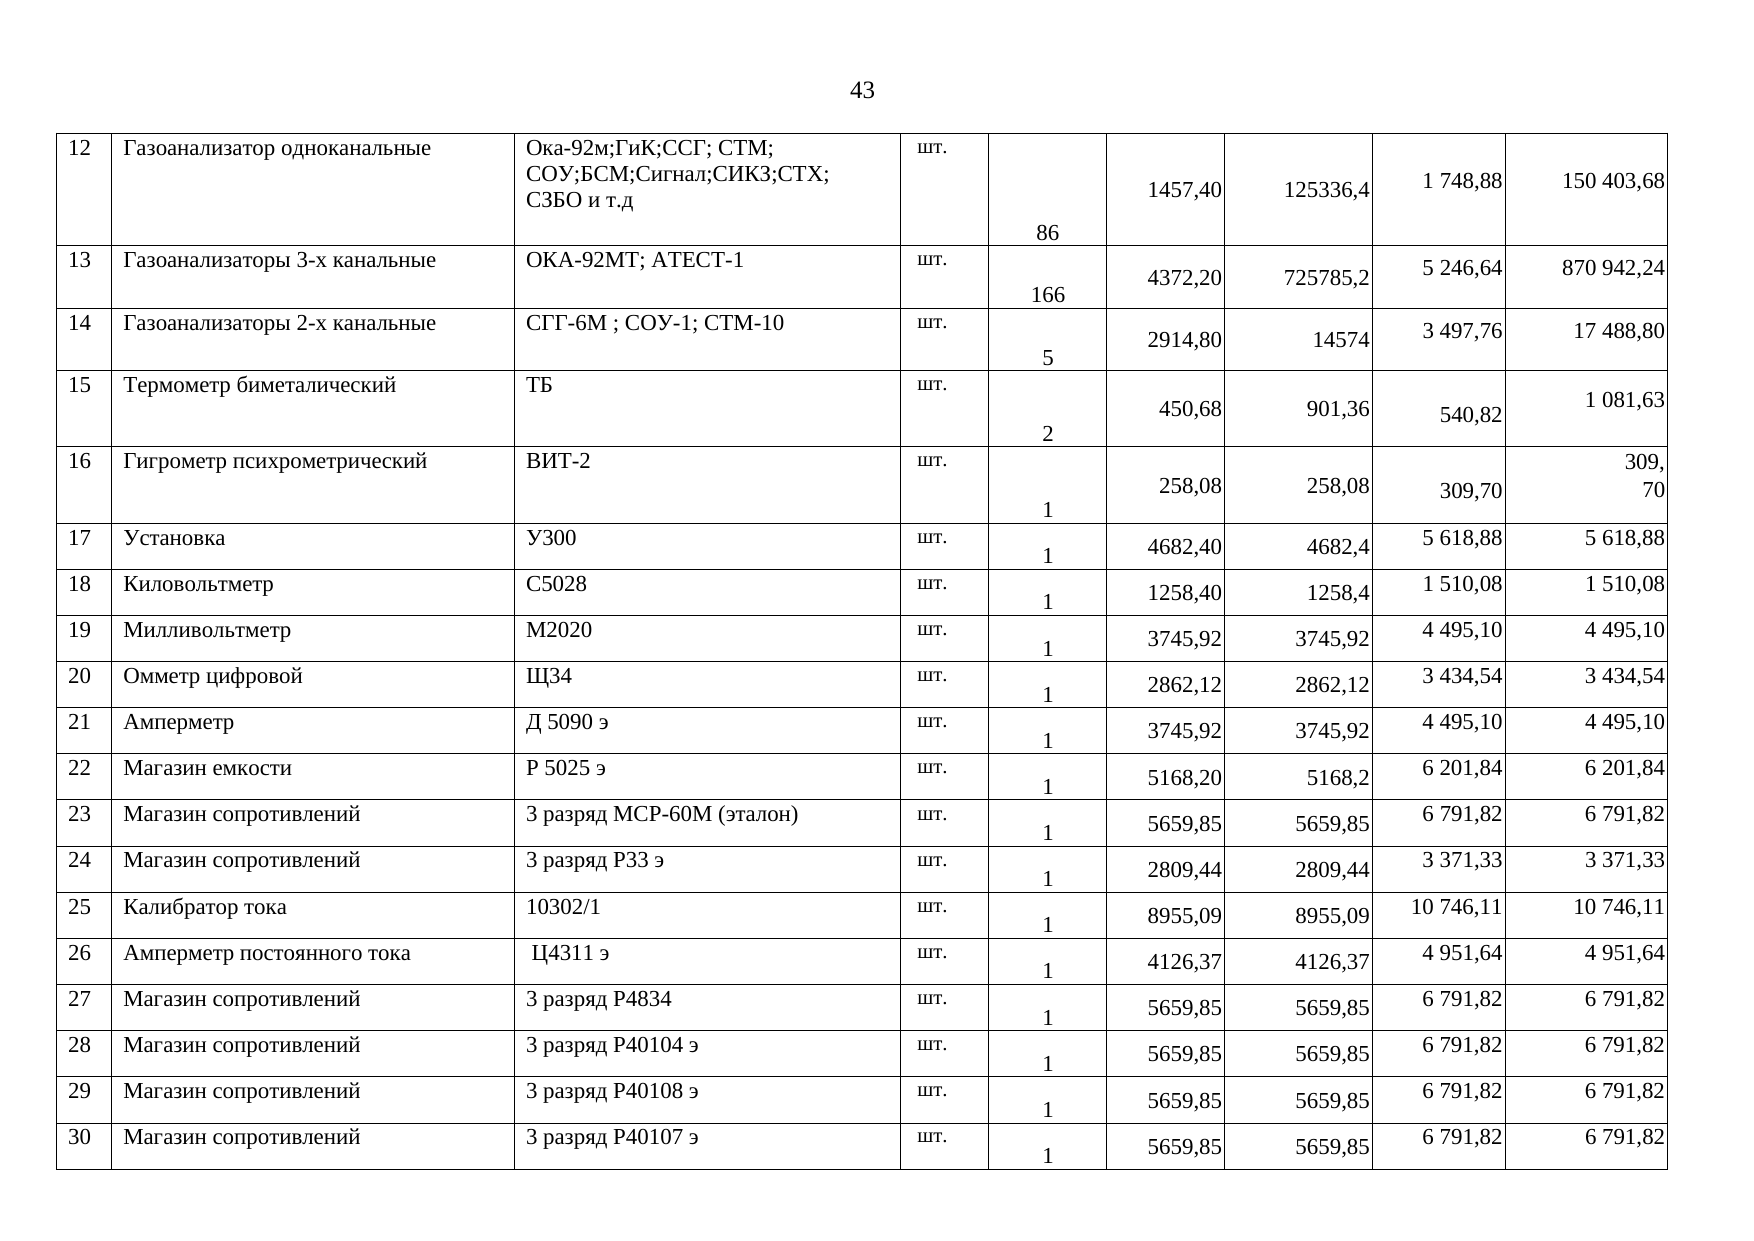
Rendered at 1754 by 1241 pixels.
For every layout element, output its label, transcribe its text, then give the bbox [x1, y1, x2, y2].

table_cell 4 495,10 [1373, 708, 1505, 753]
table_cell 4682,40 [1107, 524, 1224, 569]
table_cell 2862,12 [1225, 662, 1372, 707]
table_cell Термометр биметалический [112, 371, 514, 446]
table_cell 1 [989, 800, 1106, 846]
table_cell шт. [901, 570, 988, 615]
table_cell 24 [57, 847, 111, 892]
table_cell 450,68 [1107, 371, 1224, 446]
table_cell 1 [989, 1124, 1106, 1168]
table_cell 5659,85 [1107, 800, 1224, 846]
table_cell 4 951,64 [1506, 939, 1667, 984]
table_cell Магазин сопротивлений [112, 1077, 514, 1122]
table_cell 6 791,82 [1506, 1031, 1667, 1076]
table_cell 10 746,11 [1506, 893, 1667, 938]
table_cell 5 618,88 [1506, 524, 1667, 569]
table_cell 6 791,82 [1373, 1031, 1505, 1076]
table_cell 3 497,76 [1373, 309, 1505, 370]
table_cell 4 951,64 [1373, 939, 1505, 984]
table_cell 1 [989, 708, 1106, 753]
table_cell шт. [901, 371, 988, 446]
table_cell 3745,92 [1225, 708, 1372, 753]
table_cell Газоанализаторы 2-х канальные [112, 309, 514, 370]
table_cell 5659,85 [1107, 1077, 1224, 1122]
table_cell С5028 [515, 570, 900, 615]
table_cell 4372,20 [1107, 246, 1224, 307]
table_cell М2020 [515, 616, 900, 661]
table_cell 901,36 [1225, 371, 1372, 446]
table_cell 125336,4 [1225, 134, 1372, 245]
table_cell 2 [989, 371, 1106, 446]
table_cell 4126,37 [1225, 939, 1372, 984]
table_cell 21 [57, 708, 111, 753]
table_cell 3745,92 [1225, 616, 1372, 661]
table_cell 258,08 [1225, 447, 1372, 522]
table_cell 6 791,82 [1373, 1124, 1505, 1168]
table_cell шт. [901, 1124, 988, 1168]
table_cell 6 201,84 [1373, 754, 1505, 799]
table_cell СГГ-6М ; СОУ-1; СТМ-10 [515, 309, 900, 370]
table_cell 15 [57, 371, 111, 446]
table_cell 870 942,24 [1506, 246, 1667, 307]
table_cell 1 510,08 [1373, 570, 1505, 615]
table_cell шт. [901, 847, 988, 892]
table_cell 3 разряд Р40108 э [515, 1077, 900, 1122]
table_cell 3745,92 [1107, 616, 1224, 661]
table_cell Магазин сопротивлений [112, 1031, 514, 1076]
table_cell 6 201,84 [1506, 754, 1667, 799]
table_cell 5659,85 [1107, 985, 1224, 1030]
table_cell 13 [57, 246, 111, 307]
table_cell 5659,85 [1225, 985, 1372, 1030]
table_cell Установкa [112, 524, 514, 569]
table_cell шт. [901, 939, 988, 984]
table_cell 28 [57, 1031, 111, 1076]
table_cell Р 5025 э [515, 754, 900, 799]
table_cell Ока-92м;ГиК;ССГ; СТМ; СОУ;БСМ;Сигнал;СИКЗ;СТХ; СЗБО и т.д [515, 134, 900, 245]
table_cell 3 371,33 [1373, 847, 1505, 892]
table_cell 6 791,82 [1506, 1124, 1667, 1168]
table_cell 86 [989, 134, 1106, 245]
table_cell шт. [901, 447, 988, 522]
table_cell 30 [57, 1124, 111, 1168]
table_cell 5659,85 [1107, 1124, 1224, 1168]
table_cell 23 [57, 800, 111, 846]
table_cell 1 081,63 [1506, 371, 1667, 446]
table_cell Амперметр [112, 708, 514, 753]
table_cell 19 [57, 616, 111, 661]
table_cell 6 791,82 [1373, 1077, 1505, 1122]
table_cell 2914,80 [1107, 309, 1224, 370]
table_cell 5659,85 [1107, 1031, 1224, 1076]
table_cell 2809,44 [1225, 847, 1372, 892]
table_cell Газоанализаторы 3-х канальные [112, 246, 514, 307]
table_cell 4682,4 [1225, 524, 1372, 569]
table_cell 10 746,11 [1373, 893, 1505, 938]
table_cell 1 748,88 [1373, 134, 1505, 245]
table_cell шт. [901, 1031, 988, 1076]
table_cell Д 5090 э [515, 708, 900, 753]
table_cell 10302/1 [515, 893, 900, 938]
table_cell 27 [57, 985, 111, 1030]
table_cell 3745,92 [1107, 708, 1224, 753]
table_cell шт. [901, 1077, 988, 1122]
table_cell Ц4311 э [515, 939, 900, 984]
table_cell Магазин сопротивлений [112, 800, 514, 846]
table_cell 150 403,68 [1506, 134, 1667, 245]
table_cell шт. [901, 708, 988, 753]
table_cell шт. [901, 985, 988, 1030]
table_cell 309,70 [1373, 447, 1505, 522]
table_cell 3 434,54 [1373, 662, 1505, 707]
table_cell шт. [901, 309, 988, 370]
table_cell 4126,37 [1107, 939, 1224, 984]
table_cell 26 [57, 939, 111, 984]
table_cell 6 791,82 [1373, 800, 1505, 846]
table_cell 5659,85 [1225, 800, 1372, 846]
table_cell ТБ [515, 371, 900, 446]
table_cell 6 791,82 [1506, 800, 1667, 846]
table_cell Киловольтметр [112, 570, 514, 615]
table_cell 5659,85 [1225, 1077, 1372, 1122]
table_cell Магазин сопротивлений [112, 847, 514, 892]
table_cell ВИТ-2 [515, 447, 900, 522]
table_cell Газоанализатор одноканальные [112, 134, 514, 245]
table_cell 1 [989, 893, 1106, 938]
table_cell 2809,44 [1107, 847, 1224, 892]
table_cell 1 [989, 1077, 1106, 1122]
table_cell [112, 1124, 514, 1168]
table_cell 5659,85 [1225, 1031, 1372, 1076]
table_cell 16 [57, 447, 111, 522]
table_cell 258,08 [1107, 447, 1224, 522]
table_cell 3 разряд Р40107 э [515, 1124, 900, 1168]
table_cell шт. [901, 754, 988, 799]
table_cell 725785,2 [1225, 246, 1372, 307]
table_cell ОКА-92МТ; АТЕСТ-1 [515, 246, 900, 307]
table_cell 309,70 [1506, 447, 1667, 522]
table_cell Калибратор тока [112, 893, 514, 938]
table_cell 3 371,33 [1506, 847, 1667, 892]
table_cell Щ34 [515, 662, 900, 707]
table_cell 25 [57, 893, 111, 938]
table_cell 12 [57, 134, 111, 245]
table_cell Омметр цифровой [112, 662, 514, 707]
table_cell 14574 [1225, 309, 1372, 370]
table_cell шт. [901, 662, 988, 707]
table_cell 6 791,82 [1506, 985, 1667, 1030]
table_cell У300 [515, 524, 900, 569]
table_cell 6 791,82 [1373, 985, 1505, 1030]
table_cell 1 [989, 447, 1106, 522]
table_cell 8955,09 [1107, 893, 1224, 938]
table_cell шт. [901, 134, 988, 245]
table_cell шт. [901, 800, 988, 846]
table_cell шт. [901, 246, 988, 307]
table_cell 17 [57, 524, 111, 569]
table_cell 5659,85 [1225, 1124, 1372, 1168]
table_cell Милливольтметр [112, 616, 514, 661]
table_cell 2862,12 [1107, 662, 1224, 707]
table_cell 1 [989, 662, 1106, 707]
table_cell 3 разряд Р40104 э [515, 1031, 900, 1076]
table_cell 1258,4 [1225, 570, 1372, 615]
table_cell 1258,40 [1107, 570, 1224, 615]
table_cell 1 [989, 616, 1106, 661]
table_cell 1 [989, 985, 1106, 1030]
table_cell 1 [989, 939, 1106, 984]
table_cell 22 [57, 754, 111, 799]
table_cell 14 [57, 309, 111, 370]
table_cell Гигрометр психрометрический [112, 447, 514, 522]
table_cell 3 разряд Р33 э [515, 847, 900, 892]
table_cell 20 [57, 662, 111, 707]
table_cell 5 246,64 [1373, 246, 1505, 307]
table_cell шт. [901, 616, 988, 661]
table_cell 8955,09 [1225, 893, 1372, 938]
table_cell 1457,40 [1107, 134, 1224, 245]
table_cell 3 разряд Р4834 [515, 985, 900, 1030]
table_cell шт. [901, 893, 988, 938]
table_cell шт. [901, 524, 988, 569]
table_cell 4 495,10 [1373, 616, 1505, 661]
table_cell 5168,20 [1107, 754, 1224, 799]
table_cell 17 488,80 [1506, 309, 1667, 370]
table_cell 1 [989, 847, 1106, 892]
table_cell 5168,2 [1225, 754, 1372, 799]
table_cell 29 [57, 1077, 111, 1122]
table_cell 3 434,54 [1506, 662, 1667, 707]
table_cell 5 [989, 309, 1106, 370]
table_cell 4 495,10 [1506, 616, 1667, 661]
table_cell 6 791,82 [1506, 1077, 1667, 1122]
table_cell Амперметр постоянного тока [112, 939, 514, 984]
table_cell 1 [989, 1031, 1106, 1076]
table_cell 540,82 [1373, 371, 1505, 446]
table_cell 4 495,10 [1506, 708, 1667, 753]
table_cell 5 618,88 [1373, 524, 1505, 569]
table_cell 166 [989, 246, 1106, 307]
table_cell Магазин емкости [112, 754, 514, 799]
table_cell 1 [989, 754, 1106, 799]
table_cell 1 510,08 [1506, 570, 1667, 615]
table_cell Магазин сопротивлений [112, 985, 514, 1030]
table_cell 1 [989, 524, 1106, 569]
table_cell 18 [57, 570, 111, 615]
table_cell 3 разряд МСР-60М (эталон) [515, 800, 900, 846]
table_cell 1 [989, 570, 1106, 615]
